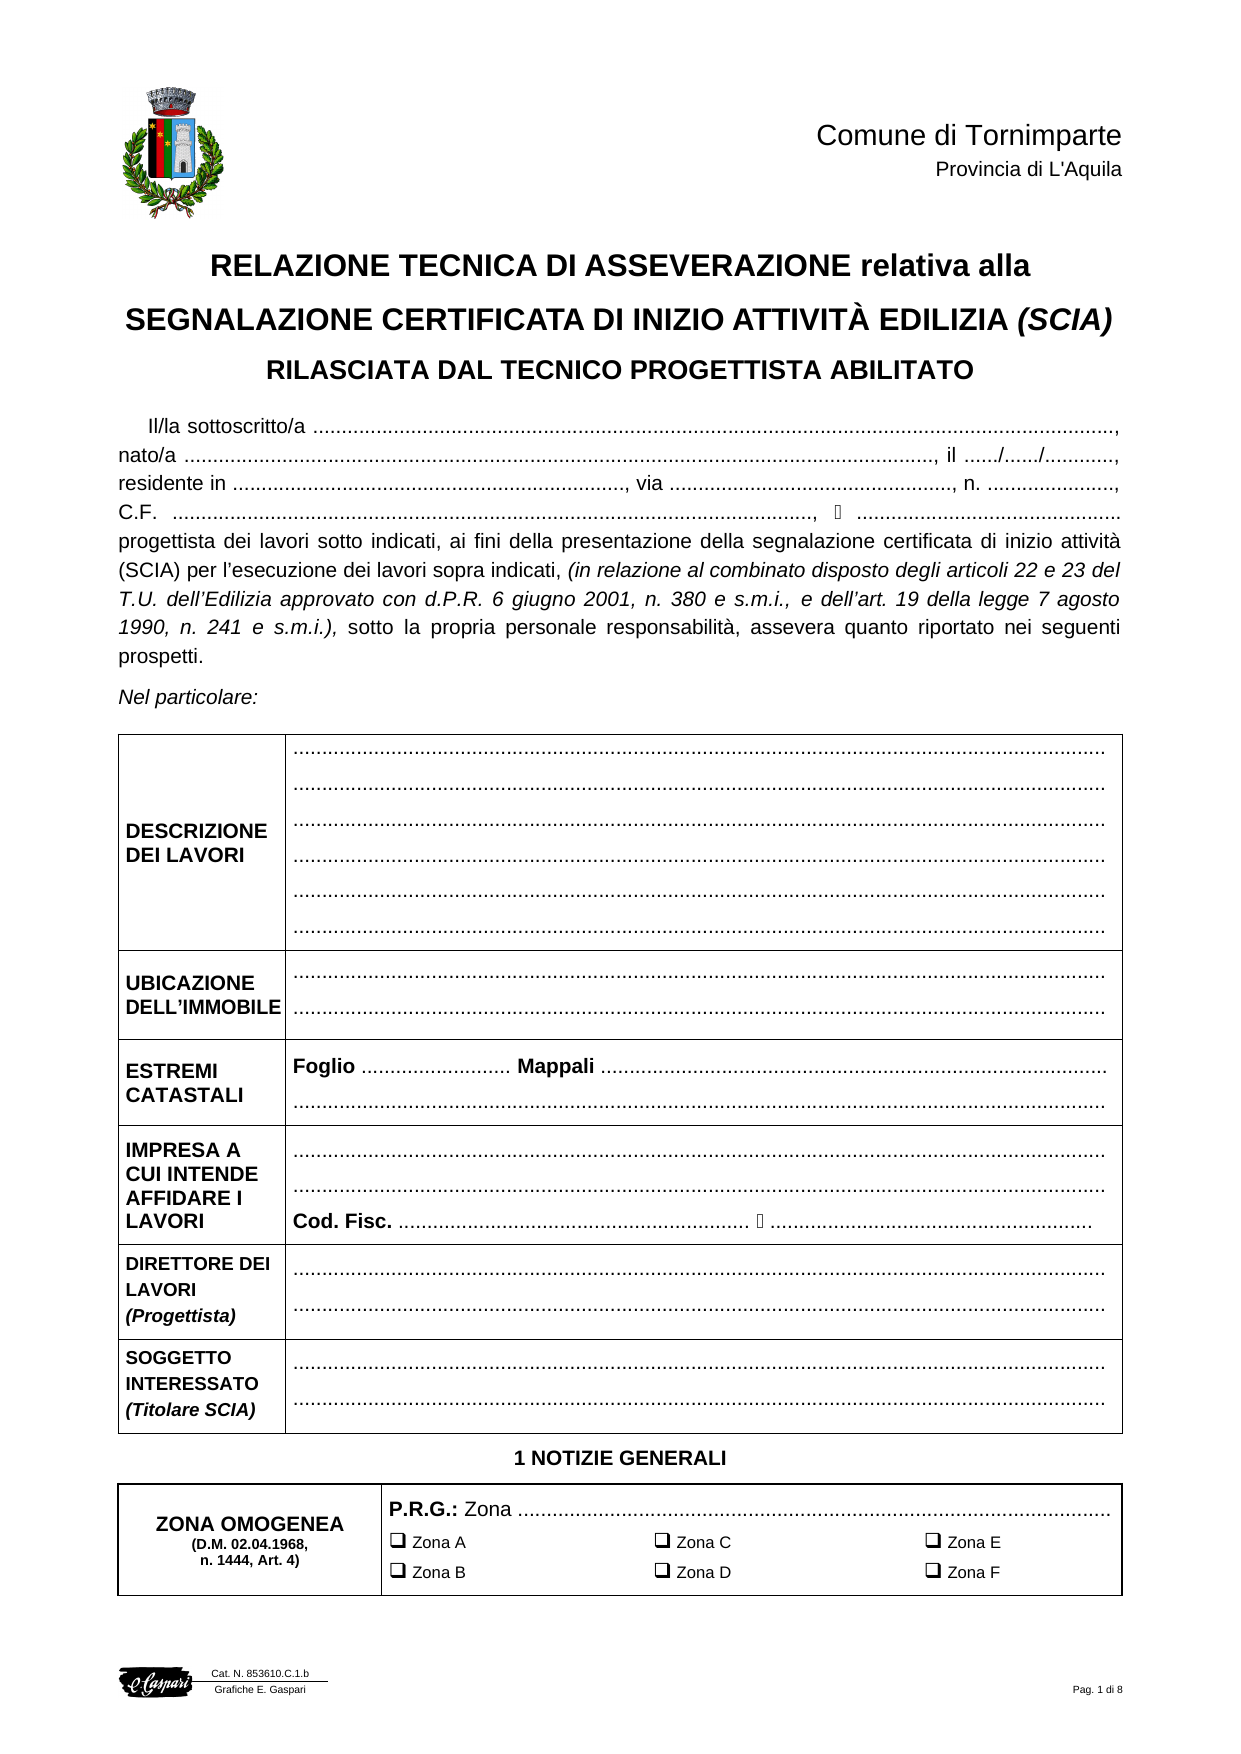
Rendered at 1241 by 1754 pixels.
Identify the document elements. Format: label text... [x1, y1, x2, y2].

text Provincia di L'Aquila [224, 157, 1122, 181]
table_cell IMPRESA A CUI INTENDE AFFIDARE I LAVORI [119, 1126, 285, 1244]
table_cell UBICAZIONE DELL’IMMOBILE [119, 951, 285, 1039]
text RILASCIATA DAL TECNICO PROGETTISTA ABILITATO [118, 354, 1122, 386]
table_cell ............................................................................................................................................. ............................................................................................................................................. [286, 1245, 1122, 1338]
picture [118, 1666, 193, 1698]
table_cell ............................................................................................................................................. ............................................................................................................................................. [286, 951, 1122, 1039]
text Comune di Tornimparte [224, 118, 1122, 152]
text Il/la sottoscritto/a ..........................................................................................................................................., nato/a .................................................................................................................................., il ....../....../............, residente in ...................................................................., via ................................................., n. ......................, C.F. ..............................................................................................................., .............................................. progettista dei lavori sotto indicati, ai fini della presentazione della segnalazione certificata di inizio attività (SCIA) per l’esecuzione dei lavori sopra indicati, (in relazione al combinato disposto degli articoli 22 e 23 del T.U. dell’Edilizia approvato con d.P.R. 6 giugno 2001, n. 380 e s.m.i., e dell’art. 19 della legge 7 agosto 1990, n. 241 e s.m.i.), sotto la propria personale responsabilità, assevera quanto riportato nei seguenti prospetti. [118, 414, 1122, 668]
table_cell ESTREMI CATASTALI [119, 1040, 285, 1125]
title RELAZIONE TECNICA DI ASSEVERAZIONE relativa alla [118, 247, 1122, 283]
table_cell DIRETTORE DEI LAVORI (Progettista) [119, 1245, 285, 1338]
table_cell ............................................................................................................................................. ............................................................................................................................................. Cod. Fisc. ............................................................. ........................................................ [286, 1126, 1122, 1244]
table_cell ............................................................................................................................................. ............................................................................................................................................. [286, 1340, 1122, 1433]
text 1 NOTIZIE GENERALI [118, 1446, 1122, 1470]
title Nel particolare: [118, 685, 1122, 709]
table_cell SOGGETTO INTERESSATO (Titolare SCIA) [119, 1340, 285, 1433]
title SEGNALAZIONE CERTIFICATA DI INIZIO ATTIVITÀ EDILIZIA (SCIA) [118, 301, 1122, 336]
picture [122, 87, 224, 219]
table_header DESCRIZIONE DEI LAVORI [119, 735, 285, 950]
table_header ............................................................................................................................................. ............................................................................................................................................. ............................................................................................................................................. ............................................................................................................................................. ............................................................................................................................................. ............................................................................................................................................. [286, 735, 1122, 950]
table_header ZONA OMOGENEA (D.M. 02.04.1968, n. 1444, Art. 4) [119, 1485, 381, 1595]
table_cell Foglio .......................... Mappali ........................................................................................ ............................................................................................................................................. [286, 1040, 1122, 1125]
table_header P.R.G.: Zona ....................................................................................................... Zona A Zona C Zona E Zona B Zona D Zona F [382, 1485, 1121, 1595]
